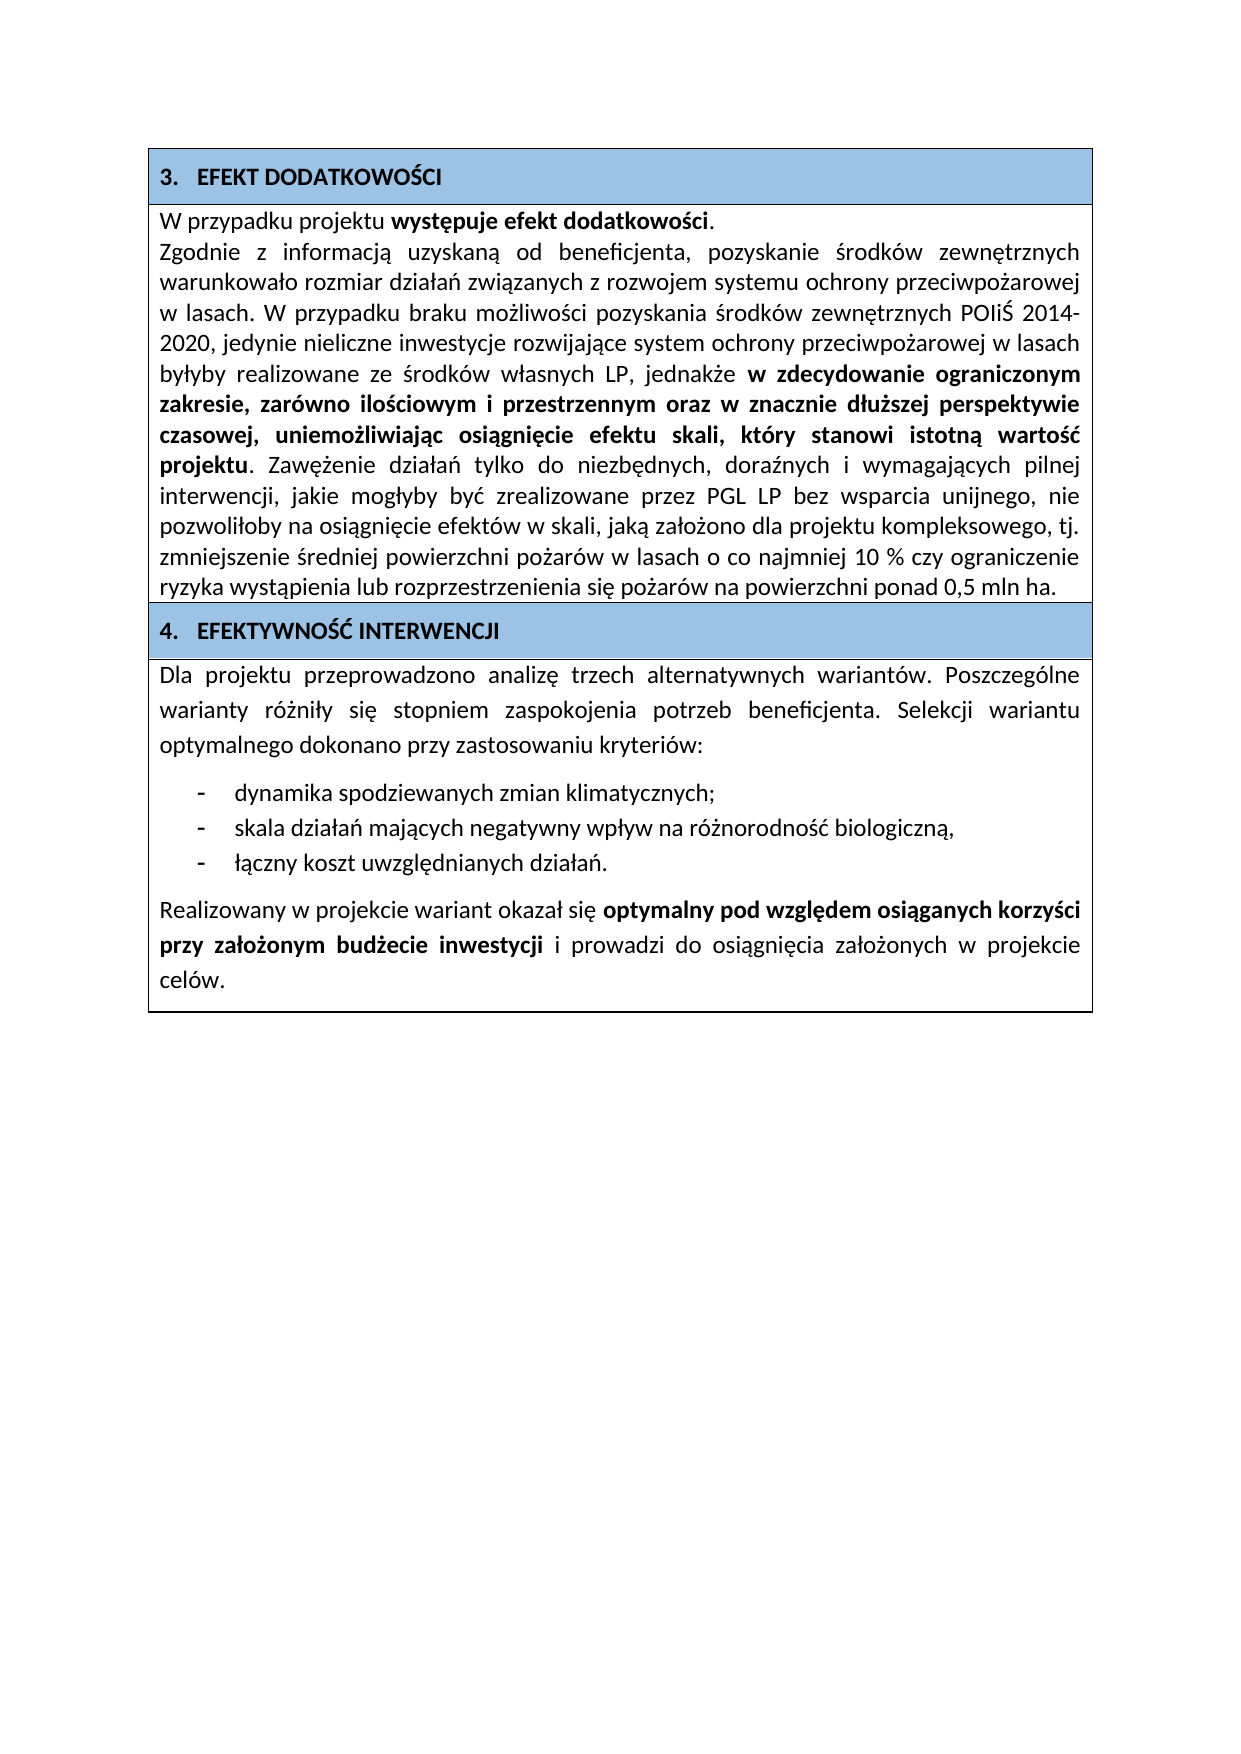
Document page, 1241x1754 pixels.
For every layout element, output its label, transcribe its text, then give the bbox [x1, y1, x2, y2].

table_cell EFEKTYWNOŚĆ INTERWENCJI [149, 603, 1092, 658]
table_cell W przypadku projektu występuje efekt dodatkowości. Zgodnie z informacją uzyskaną od beneficjenta, pozyskanie środków zewnętrznych warunkowało rozmiar działań związanych z rozwojem systemu ochrony przeciwpożarowej w lasach. W przypadku braku możliwości pozyskania środków zewnętrznych POIiŚ 2014-2020, jedynie nieliczne inwestycje rozwijające system ochrony przeciwpożarowej w lasach byłyby realizowane ze środków własnych LP, jednakże w zdecydowanie ograniczonym zakresie, zarówno ilościowym i przestrzennym oraz w znacznie dłuższej perspektywie czasowej, uniemożliwiając osiągnięcie efektu skali, który stanowi istotną wartość projektu. Zawężenie działań tylko do niezbędnych, doraźnych i wymagających pilnej interwencji, jakie mogłyby być zrealizowane przez PGL LP bez wsparcia unijnego, nie pozwoliłoby na osiągnięcie efektów w skali, jaką założono dla projektu kompleksowego, tj. zmniejszenie średniej powierzchni pożarów w lasach o co najmniej 10 % czy ograniczenie ryzyka wystąpienia lub rozprzestrzenienia się pożarów na powierzchni ponad 0,5 mln ha. [149, 205, 1092, 602]
table_cell EFEKT DODATKOWOŚCI [149, 149, 1092, 204]
table_cell Dla projektu przeprowadzono analizę trzech alternatywnych wariantów. Poszczególne warianty różniły się stopniem zaspokojenia potrzeb beneficjenta. Selekcji wariantu optymalnego dokonano przy zastosowaniu kryteriów: dynamika spodziewanych zmian klimatycznych; skala działań mających negatywny wpływ na różnorodność biologiczną, łączny koszt uwzględnianych działań. Realizowany w projekcie wariant okazał się optymalny pod względem osiąganych korzyści przy założonym budżecie inwestycji i prowadzi do osiągnięcia założonych w projekcie celów. [149, 660, 1092, 1011]
